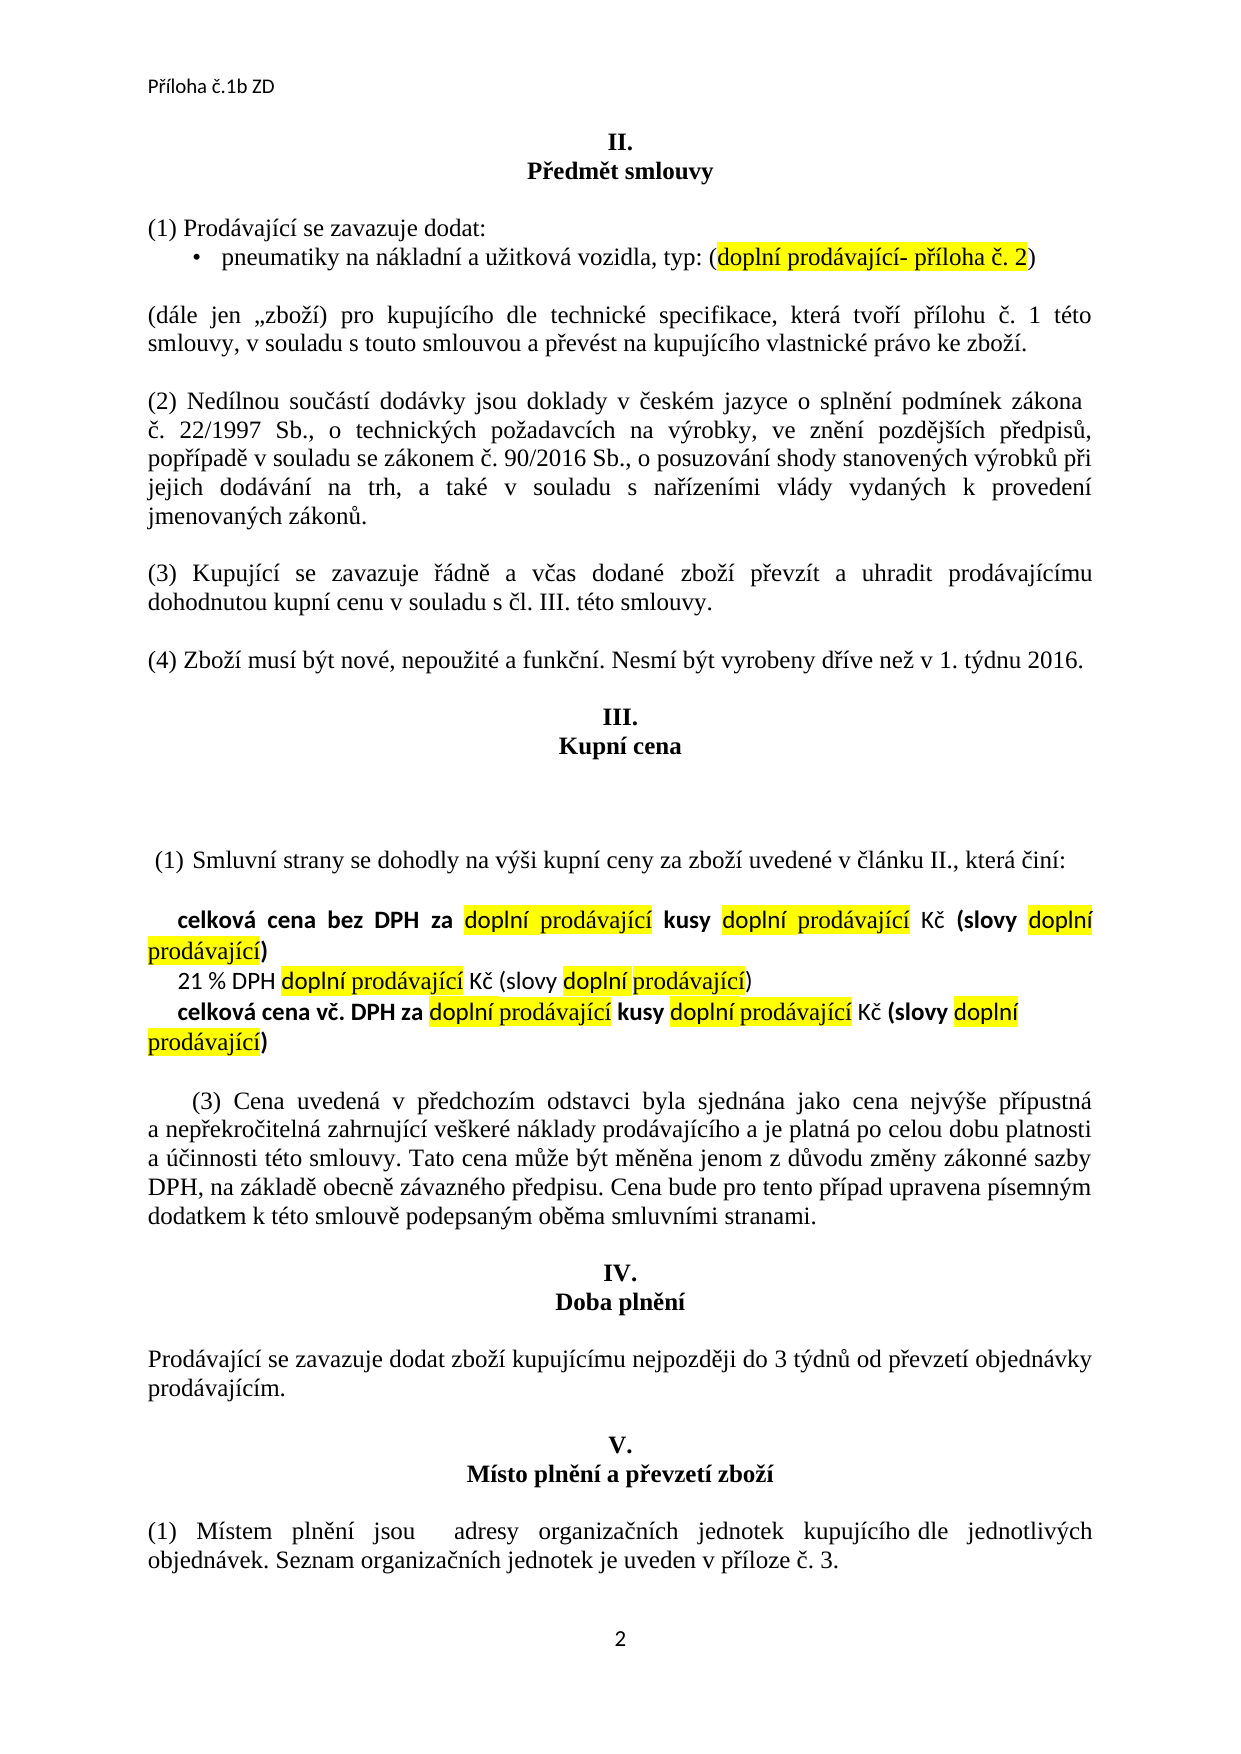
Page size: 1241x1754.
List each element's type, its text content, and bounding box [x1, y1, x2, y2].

text (1) Prodávající se zavazuje dodat: [148, 213, 1093, 242]
text (1) Místem plnění jsou adresy organizačních jednotek kupujícího dle jednotlivých objednávek. Seznam organizačních jednotek je uveden v příloze č. 3. [148, 1516, 1093, 1574]
text Kupní cena [148, 731, 1093, 760]
text V. [148, 1430, 1093, 1459]
text Doba plnění [148, 1287, 1093, 1316]
text III. [148, 702, 1093, 731]
text IV. [148, 1258, 1093, 1287]
text (2) Nedílnou součástí dodávky jsou doklady v českém jazyce o splnění podmínek zákona č. 22/1997 Sb., o technických požadavcích na výrobky, ve znění pozdějších předpisů, popřípadě v souladu se zákonem č. 90/2016 Sb., o posuzování shody stanovených výrobků při jejich dodávání na trh, a také v souladu s nařízeními vlády vydaných k provedení jmenovaných zákonů. [148, 386, 1093, 530]
text 21 % DPH doplní prodávající Kč (slovy doplní prodávající) [632, 966, 1093, 996]
text celková cena vč. DPH za doplní prodávající kusy doplní prodávající Kč (slovy doplní prodávající) [148, 996, 1093, 1057]
list Smluvní strany se dohodly na výši kupní ceny za zboží uvedené v článku II., která činí: [154, 845, 1093, 874]
text II. [148, 127, 1093, 156]
text (dále jen „zboží) pro kupujícího dle technické specifikace, která tvoří přílohu č. 1 této smlouvy, v souladu s touto smlouvou a převést na kupujícího vlastnické právo ke zboží. [148, 300, 1093, 357]
text 21 % DPH doplní prodávající Kč (slovy doplní prodávající) [351, 966, 563, 996]
text celková cena bez DPH za doplní prodávající kusy doplní prodávající Kč (slovy doplní prodávající) [148, 904, 1093, 966]
text Prodávající se zavazuje dodat zboží kupujícímu nejpozději do 3 týdnů od převzetí objednávky prodávajícím. [148, 1344, 1093, 1402]
text (3) Cena uvedená v předchozím odstavci byla sjednána jako cena nejvýše přípustná a nepřekročitelná zahrnující veškeré náklady prodávajícího a je platná po celou dobu platnosti a účinnosti této smlouvy. Tato cena může být měněna jenom z důvodu změny zákonné sazby DPH, na základě obecně závazného předpisu. Cena bude pro tento případ upravena písemným dodatkem k této smlouvě podepsaným oběma smluvními stranami. [148, 1086, 1093, 1229]
text (3) Kupující se zavazuje řádně a včas dodané zboží převzít a uhradit prodávajícímu dohodnutou kupní cenu v souladu s čl. III. této smlouvy. [148, 558, 1093, 616]
text Předmět smlouvy [148, 156, 1093, 185]
text • pneumatiky na nákladní a užitková vozidla, typ: (doplní prodávající- příloha č. 2) [192, 242, 717, 271]
text Místo plnění a převzetí zboží [148, 1459, 1093, 1488]
text 21 % DPH doplní prodávající Kč (slovy doplní prodávající) [148, 966, 281, 996]
text (4) Zboží musí být nové, nepoužité a funkční. Nesmí být vyrobeny dříve než v 1. týdnu 2016. [148, 645, 1093, 673]
